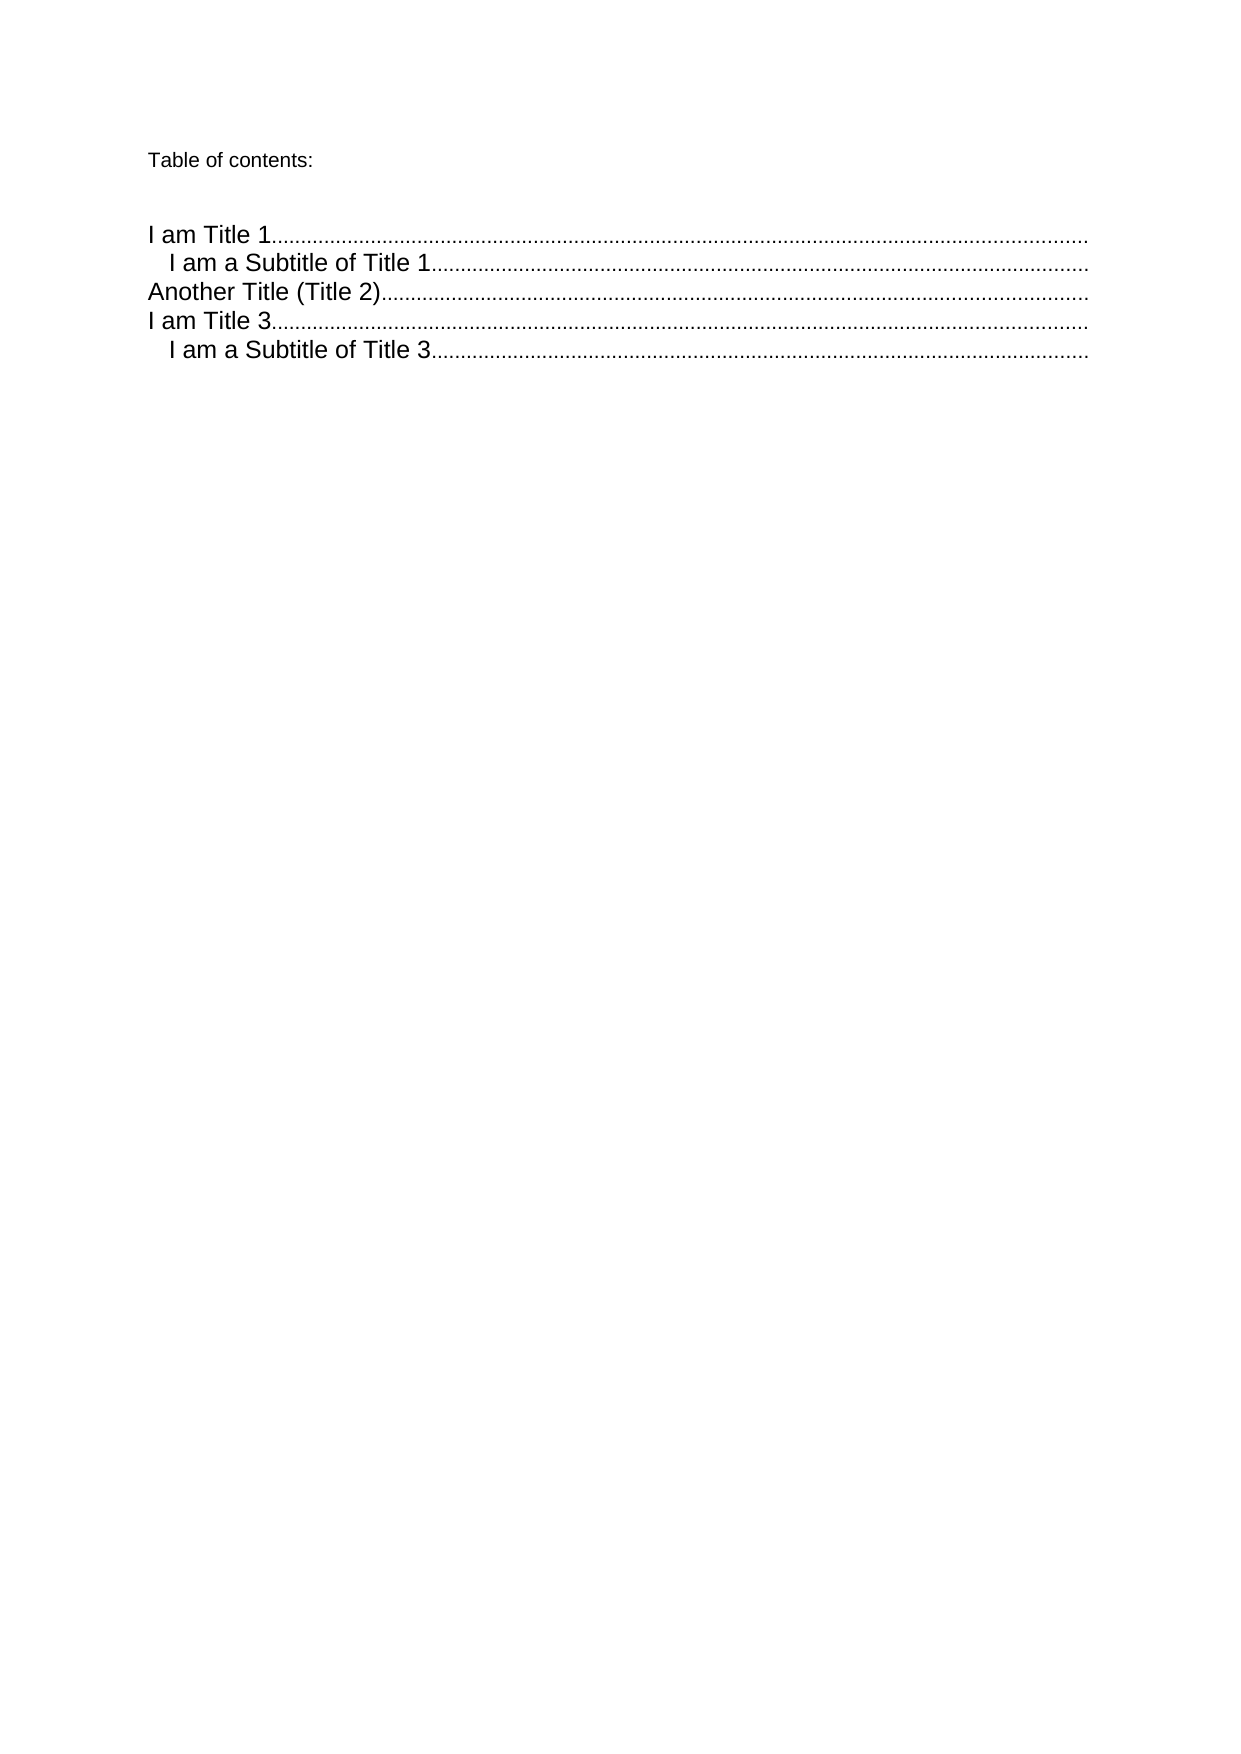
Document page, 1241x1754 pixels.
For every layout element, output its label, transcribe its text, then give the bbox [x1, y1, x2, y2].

text I am Title 1 [148, 219, 1092, 248]
text Another Title (Title 2) [148, 277, 1092, 306]
text I am a Subtitle of Title 1 [168, 248, 1092, 277]
text I am Title 3 [148, 306, 1092, 334]
text Table of contents: [148, 148, 1092, 172]
text I am a Subtitle of Title 3 [168, 334, 1092, 363]
